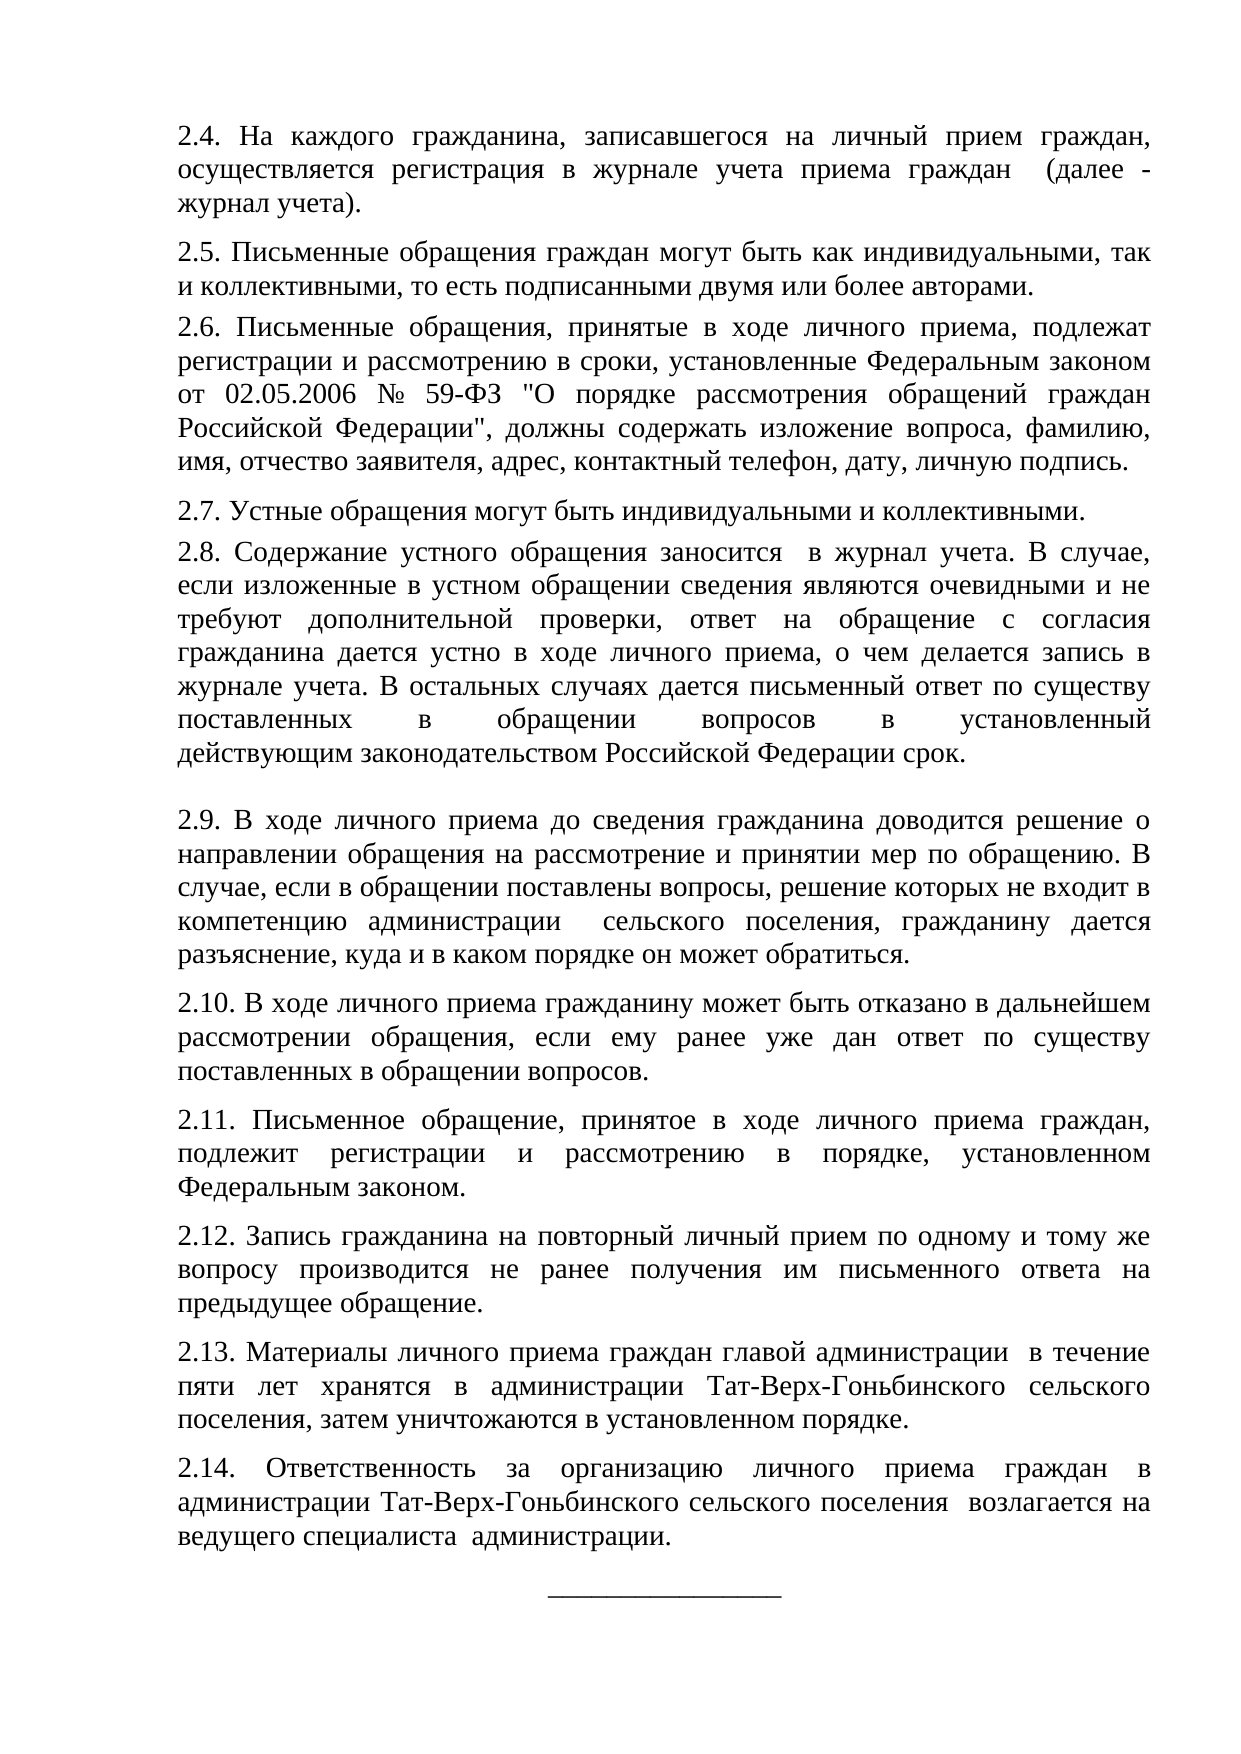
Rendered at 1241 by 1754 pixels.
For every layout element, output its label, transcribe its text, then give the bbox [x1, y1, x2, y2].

text 2.13. Материалы личного приема граждан главой администрации в течение пяти лет хранятся в администрации Тат-Верх-Гоньбинского сельского поселения, затем уничтожаются в установленном порядке. [177, 1334, 1152, 1435]
text 2.5. Письменные обращения граждан могут быть как индивидуальными, так и коллективными, то есть подписанными двумя или более авторами. [177, 234, 1152, 301]
text 2.8. Содержание устного обращения заносится в журнал учета. В случае, если изложенные в устном обращении сведения являются очевидными и не требуют дополнительной проверки, ответ на обращение с согласия гражданина дается устно в ходе личного приема, о чем делается запись в журнале учета. В остальных случаях дается письменный ответ по существу поставленных в обращении вопросов в установленный действующим законодательством Российской Федерации срок. [177, 534, 1152, 769]
text 2.4. На каждого гражданина, записавшегося на личный прием граждан, осуществляется регистрация в журнале учета приема граждан (далее - журнал учета). [177, 118, 1152, 219]
text 2.7. Устные обращения могут быть индивидуальными и коллективными. [177, 493, 1152, 526]
text 2.9. В ходе личного приема до сведения гражданина доводится решение о направлении обращения на рассмотрение и принятии мер по обращению. В случае, если в обращении поставлены вопросы, решение которых не входит в компетенцию администрации сельского поселения, гражданину дается разъяснение, куда и в каком порядке он может обратиться. [177, 802, 1152, 970]
text ________________ [177, 1567, 1152, 1600]
text 2.10. В ходе личного приема гражданину может быть отказано в дальнейшем рассмотрении обращения, если ему ранее уже дан ответ по существу поставленных в обращении вопросов. [177, 986, 1152, 1086]
text 2.12. Запись гражданина на повторный личный прием по одному и тому же вопросу производится не ранее получения им письменного ответа на предыдущее обращение. [177, 1218, 1152, 1319]
text 2.14. Ответственность за организацию личного приема граждан в администрации Тат-Верх-Гоньбинского сельского поселения возлагается на ведущего специалиста администрации. [177, 1451, 1152, 1551]
text 2.11. Письменное обращение, принятое в ходе личного приема граждан, подлежит регистрации и рассмотрению в порядке, установленном Федеральным законом. [177, 1102, 1152, 1202]
text 2.6. Письменные обращения, принятые в ходе личного приема, подлежат регистрации и рассмотрению в сроки, установленные Федеральным законом от 02.05.2006 № 59-ФЗ "О порядке рассмотрения обращений граждан Российской Федерации", должны содержать изложение вопроса, фамилию, имя, отчество заявителя, адрес, контактный телефон, дату, личную подпись. [177, 309, 1152, 477]
